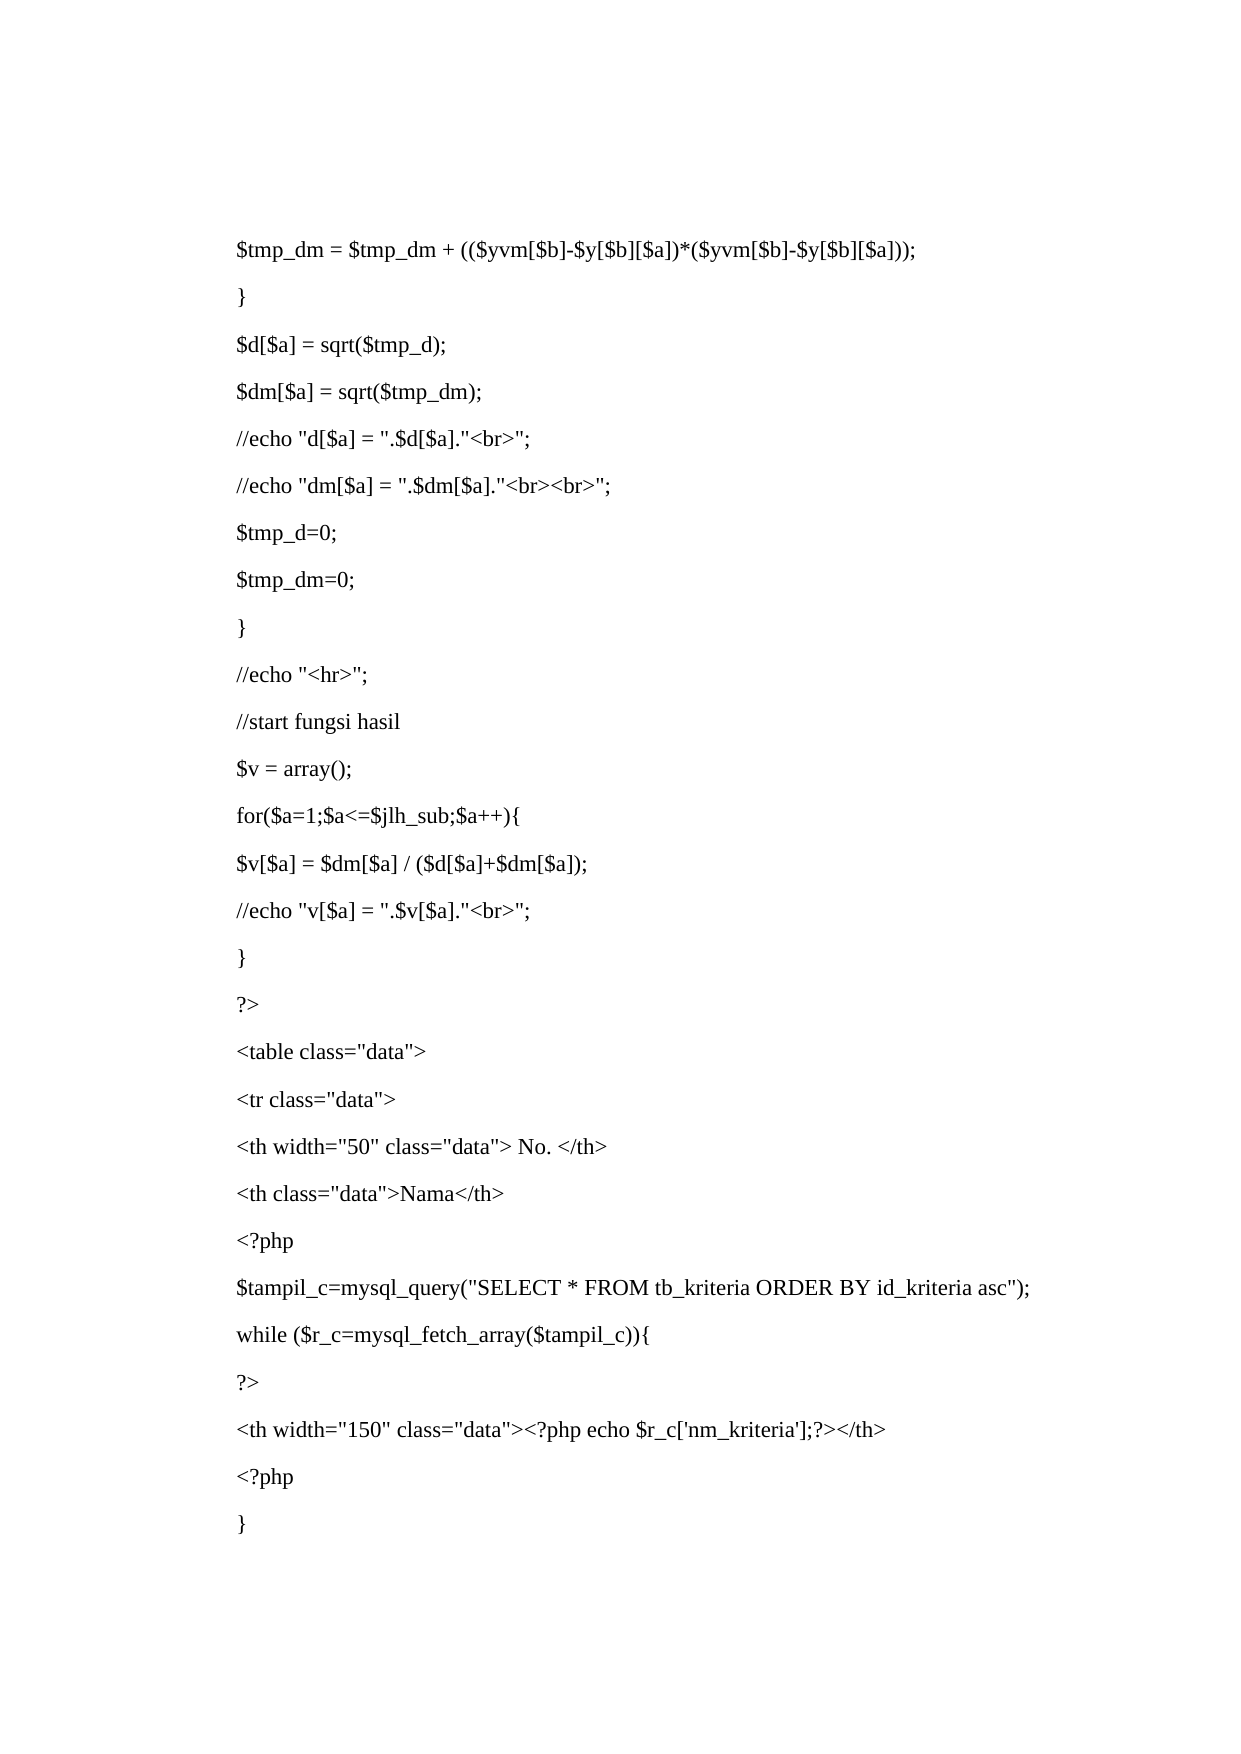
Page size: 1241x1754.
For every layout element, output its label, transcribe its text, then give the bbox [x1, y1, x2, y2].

text //echo "<hr>"; [236, 661, 1063, 687]
text //echo "d[$a] = ".$d[$a]."<br>"; [236, 425, 1063, 451]
text $v[$a] = $dm[$a] / ($d[$a]+$dm[$a]); [236, 850, 1063, 876]
text } [236, 614, 1063, 640]
text $tmp_dm=0; [236, 567, 1063, 593]
text ?> [236, 1369, 1063, 1395]
text } [236, 1510, 1063, 1537]
text <?php [236, 1463, 1063, 1489]
text $d[$a] = sqrt($tmp_d); [236, 331, 1063, 357]
text <th class="data">Nama</th> [236, 1180, 1063, 1206]
text <table class="data"> [236, 1038, 1063, 1065]
text $v = array(); [236, 755, 1063, 782]
text $tampil_c=mysql_query("SELECT * FROM tb_kriteria ORDER BY id_kriteria asc"); [236, 1274, 1063, 1301]
text } [236, 944, 1063, 970]
text while ($r_c=mysql_fetch_array($tampil_c)){ [236, 1322, 1063, 1348]
text //echo "dm[$a] = ".$dm[$a]."<br><br>"; [236, 472, 1063, 498]
text //echo "v[$a] = ".$v[$a]."<br>"; [236, 897, 1063, 923]
text $tmp_dm = $tmp_dm + (($yvm[$b]-$y[$b][$a])*($yvm[$b]-$y[$b][$a])); [236, 236, 1063, 263]
text //start fungsi hasil [236, 708, 1063, 734]
text <?php [236, 1227, 1063, 1253]
text ?> [236, 991, 1063, 1018]
text <th width="50" class="data"> No. </th> [236, 1133, 1063, 1159]
text <th width="150" class="data"><?php echo $r_c['nm_kriteria'];?></th> [236, 1416, 1063, 1442]
text $dm[$a] = sqrt($tmp_dm); [236, 378, 1063, 404]
text } [236, 283, 1063, 310]
text <tr class="data"> [236, 1086, 1063, 1112]
text $tmp_d=0; [236, 519, 1063, 546]
text for($a=1;$a<=$jlh_sub;$a++){ [236, 802, 1063, 829]
